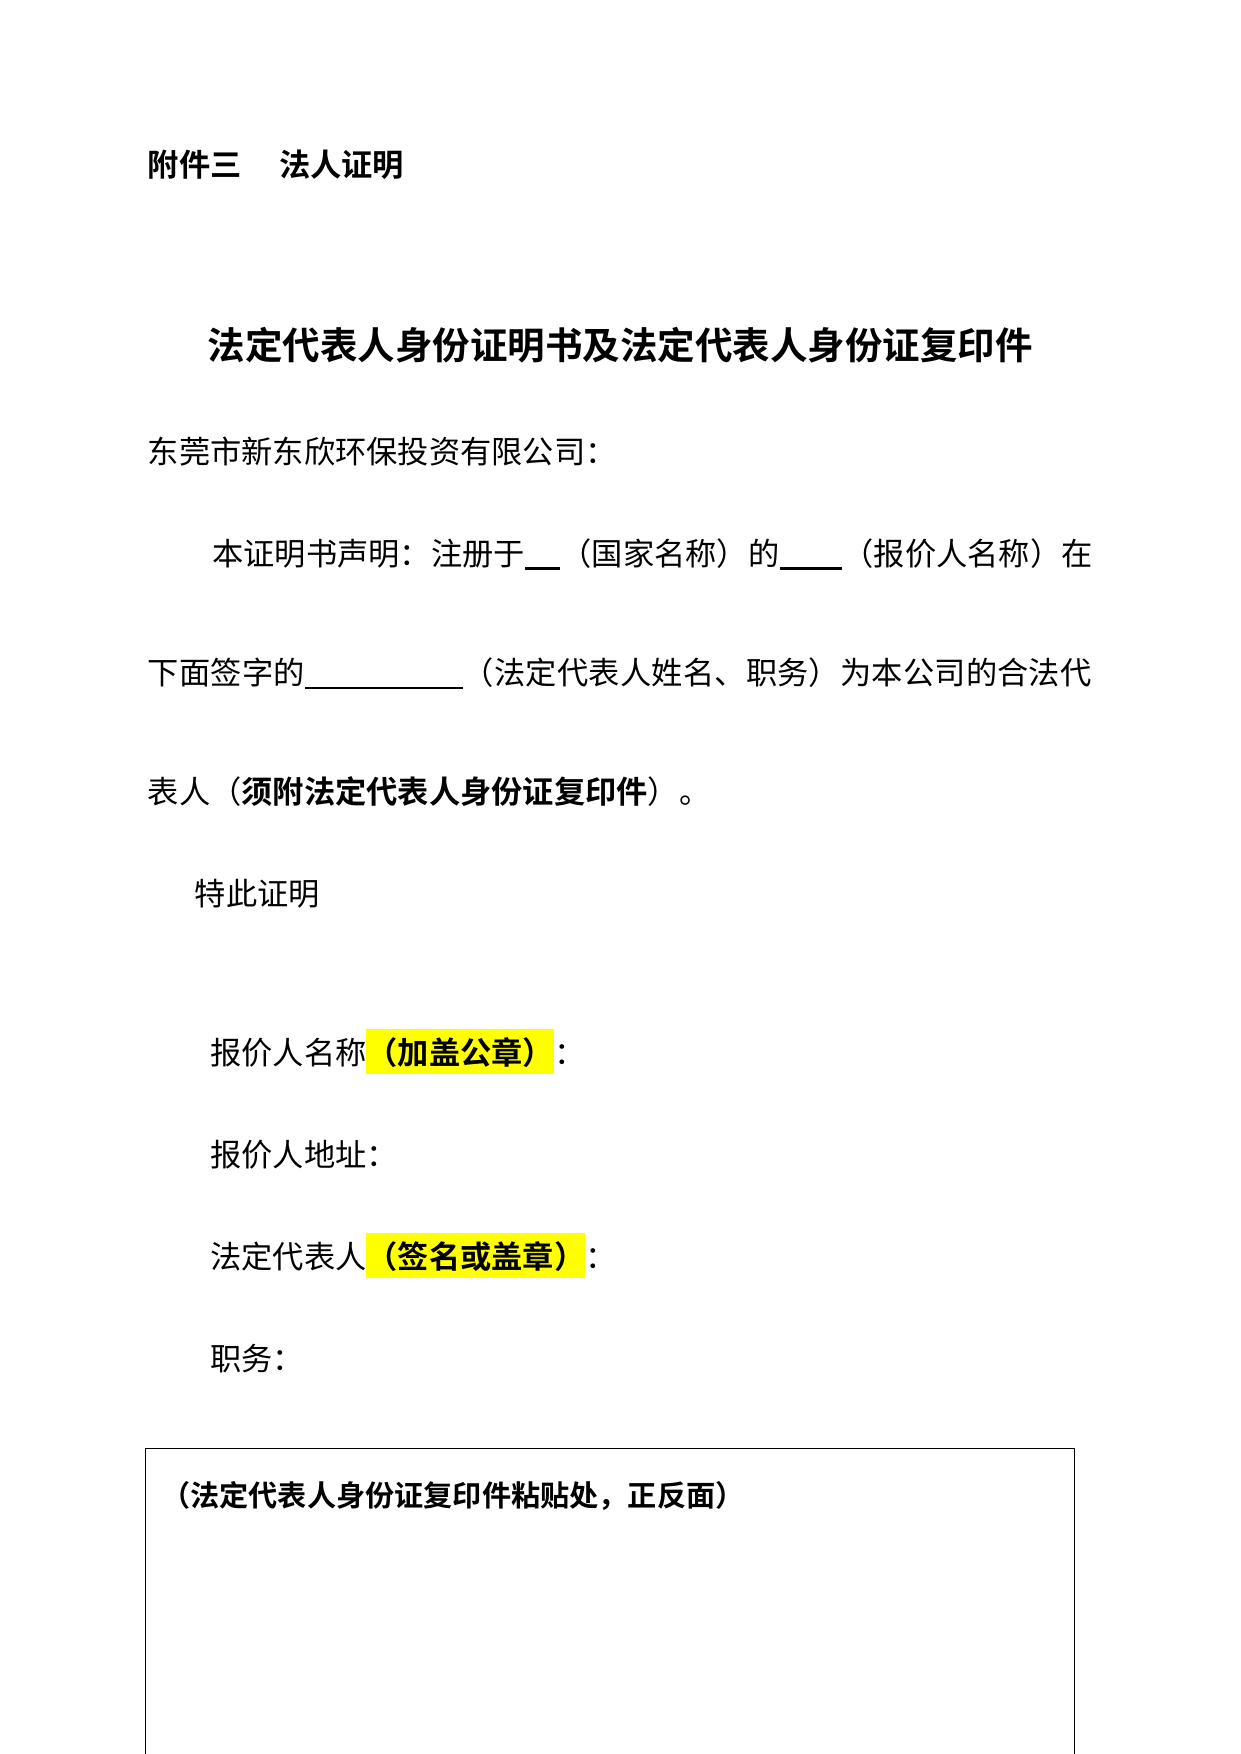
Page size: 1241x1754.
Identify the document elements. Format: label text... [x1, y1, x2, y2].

text 特此证明 [148, 852, 1093, 931]
text 东莞市新东欣环保投资有限公司： [148, 410, 1093, 489]
text 法定代表人身份证明书及法定代表人身份证复印件 [148, 303, 1093, 383]
text 报价人地址： [148, 1113, 1093, 1193]
text 本证明书声明：注册于 （国家名称）的 （报价人名称）在下面签字的 （法定代表人姓名、职务）为本公司的合法代表人（须附法定代表人身份证复印件）。 [148, 512, 1093, 829]
text 职务： [148, 1317, 1093, 1397]
text 法定代表人（签名或盖章）： [148, 1215, 1093, 1295]
list 法人证明 [148, 123, 1093, 202]
text 报价人名称（加盖公章）： [148, 1011, 1093, 1091]
